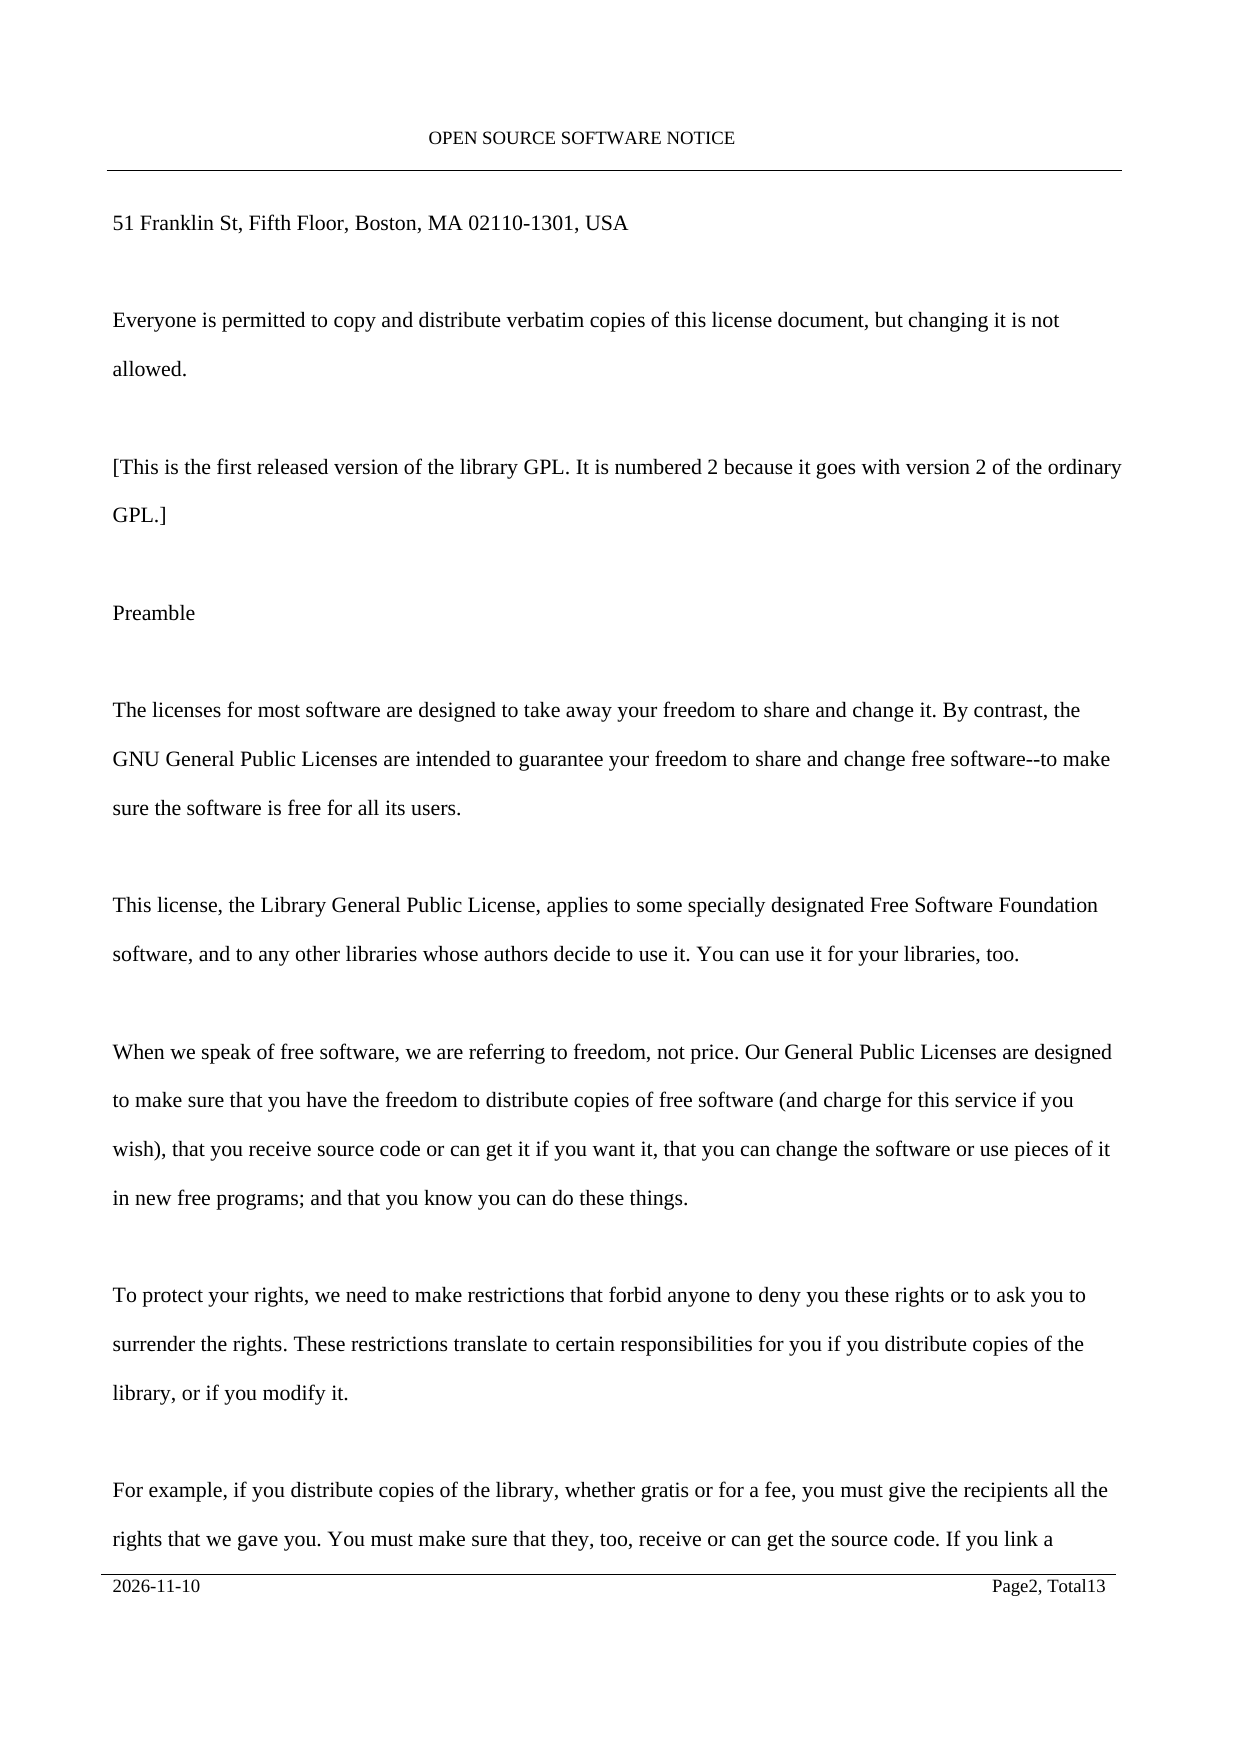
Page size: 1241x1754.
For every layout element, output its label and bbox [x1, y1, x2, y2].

text [112, 206, 1128, 1555]
